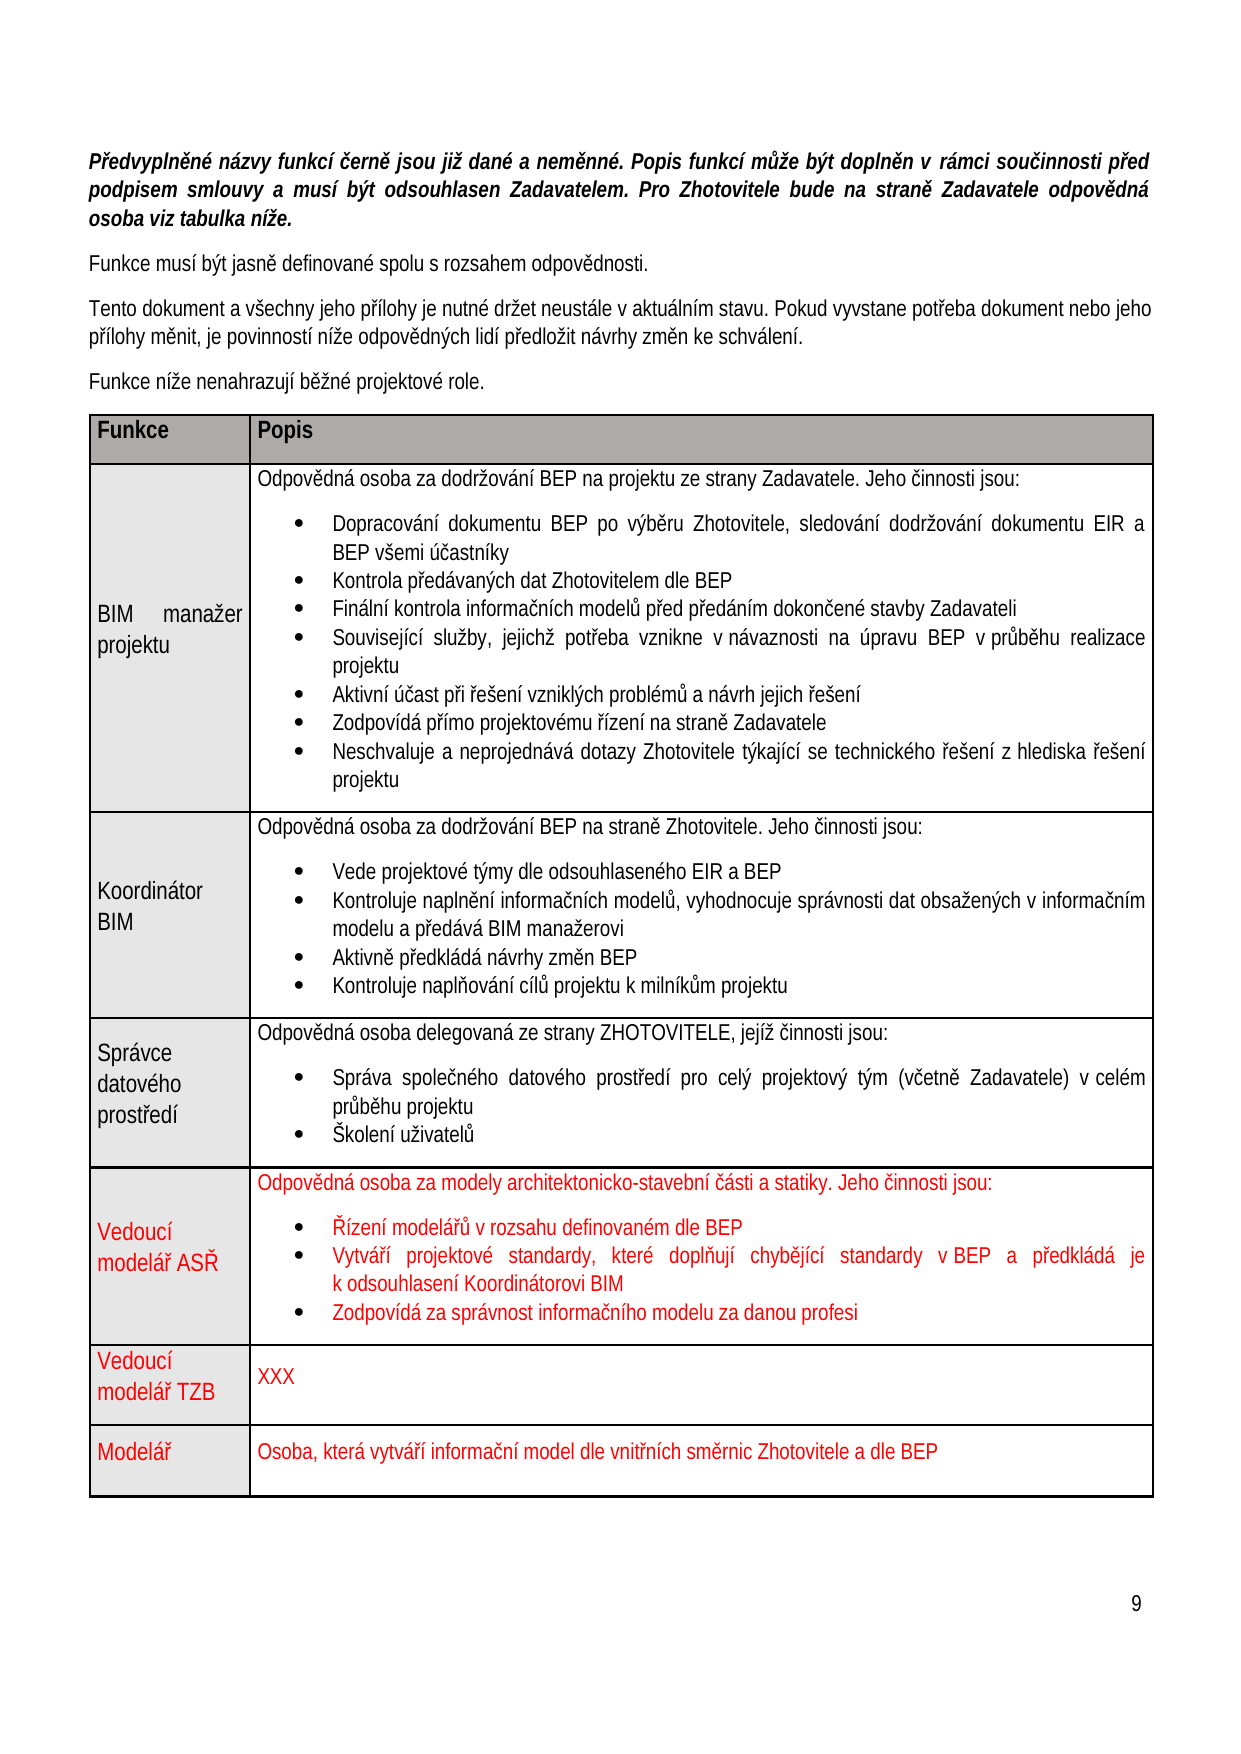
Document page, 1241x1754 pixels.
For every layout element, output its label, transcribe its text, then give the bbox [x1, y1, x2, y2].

text Předvyplněné názvy funkcí černě jsou již dané a neměnné. Popis funkcí může být doplněn v rámci součinnosti před podpisem smlouvy a musí být odsouhlasen Zadavatelem. Pro Zhotovitele bude na straně Zadavatele odpovědná osoba viz tabulka níže. [89, 148, 1152, 231]
table_cell Správce datového prostředí [91, 1019, 249, 1166]
table_cell XXX [251, 1346, 1152, 1424]
table_cell Odpovědná osoba za dodržování BEP na projektu ze strany Zadavatele. Jeho činnosti jsou: Dopracování dokumentu BEP po výběru Zhotovitele, sledování dodržování dokumentu EIR a BEP všemi účastníky Kontrola předávaných dat Zhotovitelem dle BEP Finální kontrola informačních modelů před předáním dokončené stavby Zadavateli Související služby, jejichž potřeba vznikne v návaznosti na úpravu BEP v průběhu realizace projektu Aktivní účast při řešení vzniklých problémů a návrh jejich řešení Zodpovídá přímo projektovému řízení na straně Zadavatele Neschvaluje a neprojednává dotazy Zhotovitele týkající se technického řešení z hlediska řešení projektu [251, 465, 1152, 811]
table_cell Odpovědná osoba za modely architektonicko-stavební části a statiky. Jeho činnosti jsou: Řízení modelářů v rozsahu definovaném dle BEP Vytváří projektové standardy, které doplňují chybějící standardy v BEP a předkládá je k odsouhlasení Koordinátorovi BIM Zodpovídá za správnost informačního modelu za danou profesi [251, 1169, 1152, 1344]
text Tento dokument a všechny jeho přílohy je nutné držet neustále v aktuálním stavu. Pokud vyvstane potřeba dokument nebo jeho přílohy měnit, je povinností níže odpovědných lidí předložit návrhy změn ke schválení. [89, 295, 1152, 349]
table_header Funkce [91, 416, 249, 463]
table_header Popis [251, 416, 1152, 463]
text Funkce musí být jasně definované spolu s rozsahem odpovědnosti. [89, 250, 1152, 276]
table_cell Osoba, která vytváří informační model dle vnitřních směrnic Zhotovitele a dle BEP [251, 1426, 1152, 1495]
text Funkce níže nenahrazují běžné projektové role. [89, 368, 1152, 395]
table_cell Odpovědná osoba za dodržování BEP na straně Zhotovitele. Jeho činnosti jsou: Vede projektové týmy dle odsouhlaseného EIR a BEP Kontroluje naplnění informačních modelů, vyhodnocuje správnosti dat obsažených v informačním modelu a předává BIM manažerovi Aktivně předkládá návrhy změn BEP Kontroluje naplňování cílů projektu k milníkům projektu [251, 813, 1152, 1017]
table_cell Modelář [91, 1426, 249, 1495]
table_cell Koordinátor BIM [91, 813, 249, 1017]
table_cell Vedoucí modelář ASŘ [91, 1169, 249, 1344]
table_cell Odpovědná osoba delegovaná ze strany ZHOTOVITELE, jejíž činnosti jsou: Správa společného datového prostředí pro celý projektový tým (včetně Zadavatele) v celém průběhu projektu Školení uživatelů [251, 1019, 1152, 1166]
table_cell BIM manažer projektu [91, 465, 249, 811]
table_cell Vedoucí modelář TZB [91, 1346, 249, 1424]
